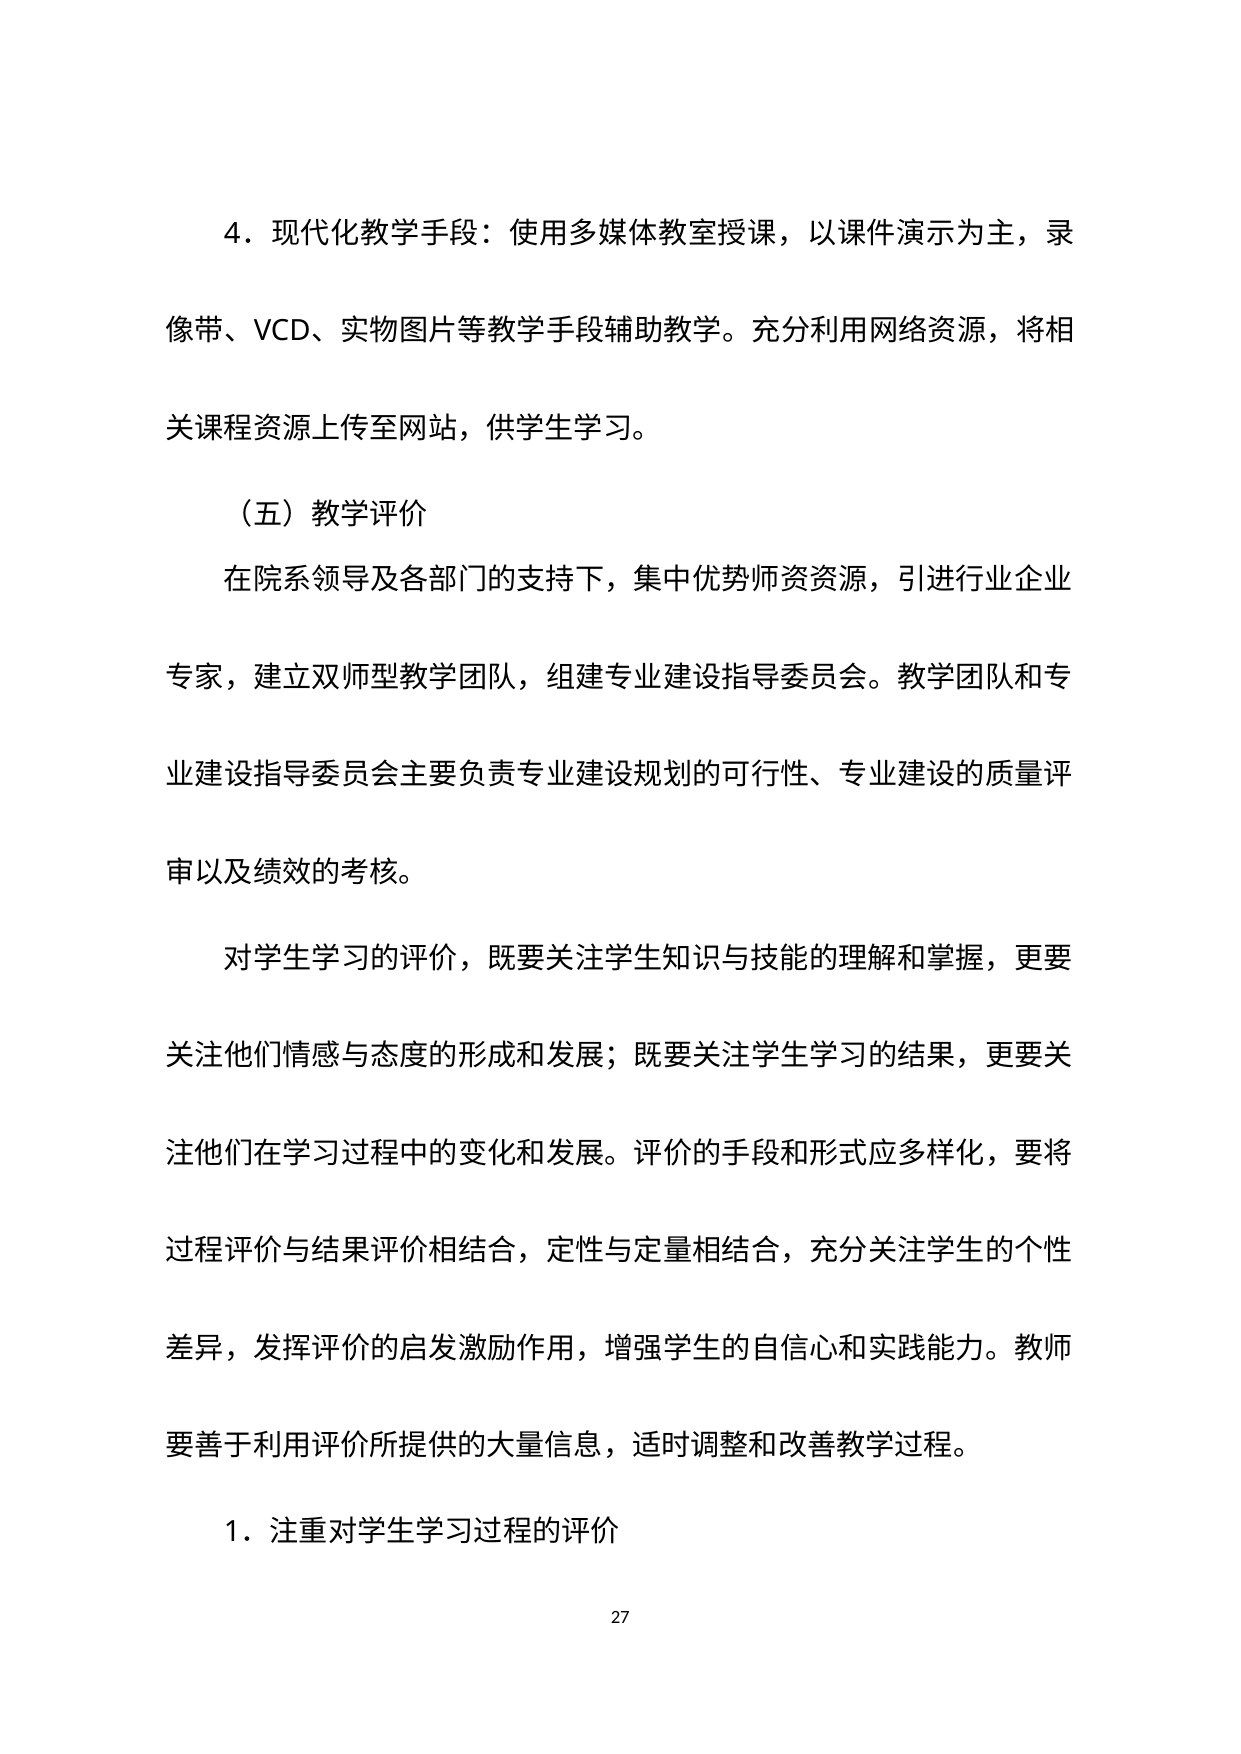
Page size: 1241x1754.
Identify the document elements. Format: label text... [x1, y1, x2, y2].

text 对学生学习的评价，既要关注学生知识与技能的理解和掌握，更要关注他们情感与态度的形成和发展；既要关注学生学习的结果，更要关注他们在学习过程中的变化和发展。评价的手段和形式应多样化，要将过程评价与结果评价相结合，定性与定量相结合，充分关注学生的个性差异，发挥评价的启发激励作用，增强学生的自信心和实践能力。教师要善于利用评价所提供的大量信息，适时调整和改善教学过程。 [165, 923, 1075, 1475]
text 在院系领导及各部门的支持下，集中优势师资资源，引进行业企业专家，建立双师型教学团队，组建专业建设指导委员会。教学团队和专业建设指导委员会主要负责专业建设规划的可行性、专业建设的质量评审以及绩效的考核。 [165, 544, 1075, 902]
text （五）教学评价 [165, 479, 1075, 544]
text 1．注重对学生学习过程的评价 [165, 1497, 1075, 1562]
text 4．现代化教学手段：使用多媒体教室授课，以课件演示为主，录像带、VCD、实物图片等教学手段辅助教学。充分利用网络资源，将相关课程资源上传至网站，供学生学习。 [165, 198, 1075, 458]
